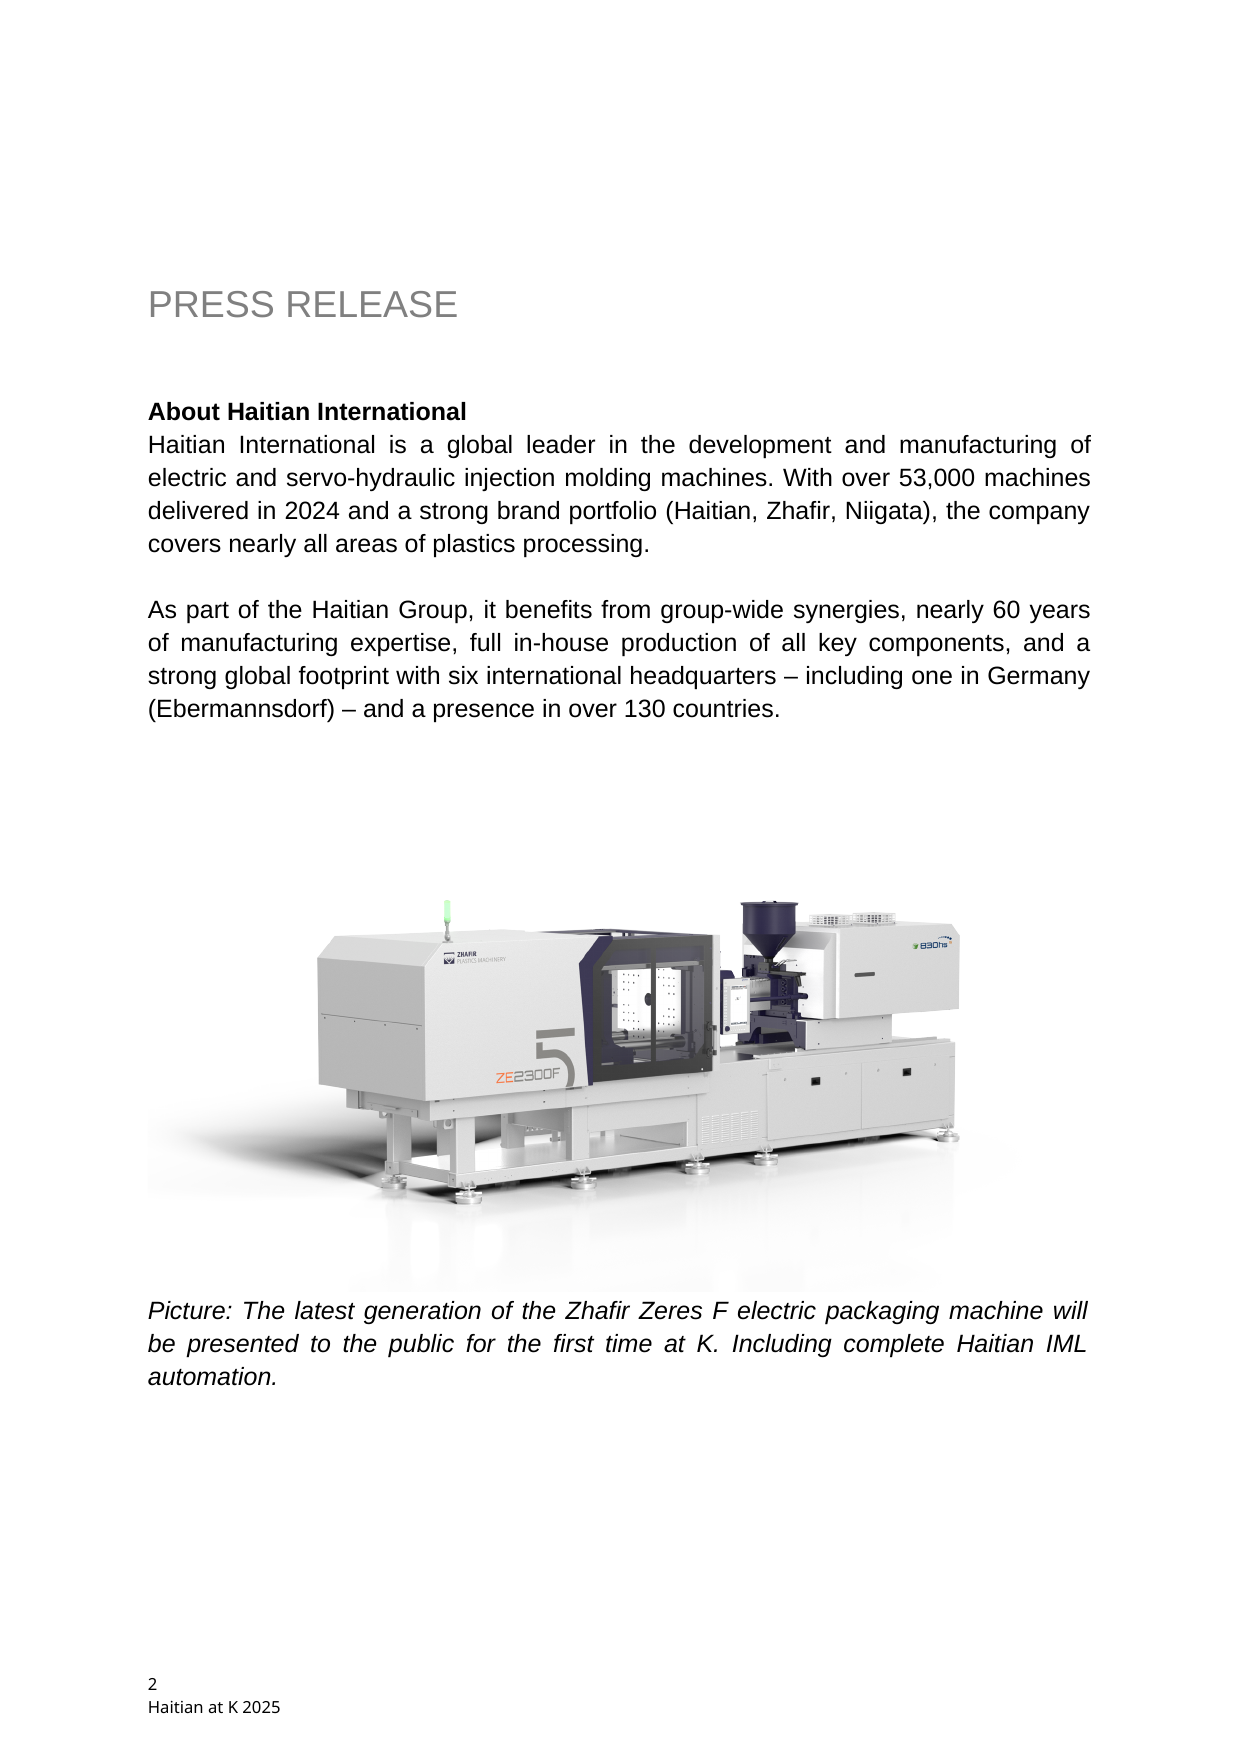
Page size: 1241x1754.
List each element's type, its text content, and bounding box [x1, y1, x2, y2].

text As part of the Haitian Group, it benefits from group-wide synergies, nearly 60 years of manufacturing expertise, full in-house production of all key components, and a strong global footprint with six international headquarters – including one in Germany (Ebermannsdorf) – and a presence in over 130 countries. [148, 595, 1092, 723]
text Picture: The latest generation of the Zhafir Zeres F electric packaging machine will be presented to the public for the first time at K. Including complete Haitian IML automation. [148, 1296, 1092, 1391]
picture [147, 760, 1093, 1292]
text About Haitian International [148, 397, 1092, 426]
text Haitian International is a global leader in the development and manufacturing of electric and servo-hydraulic injection molding machines. With over 53,000 machines delivered in 2024 and a strong brand portfolio (Haitian, Zhafir, Niigata), the company covers nearly all areas of plastics processing. [148, 430, 1092, 558]
